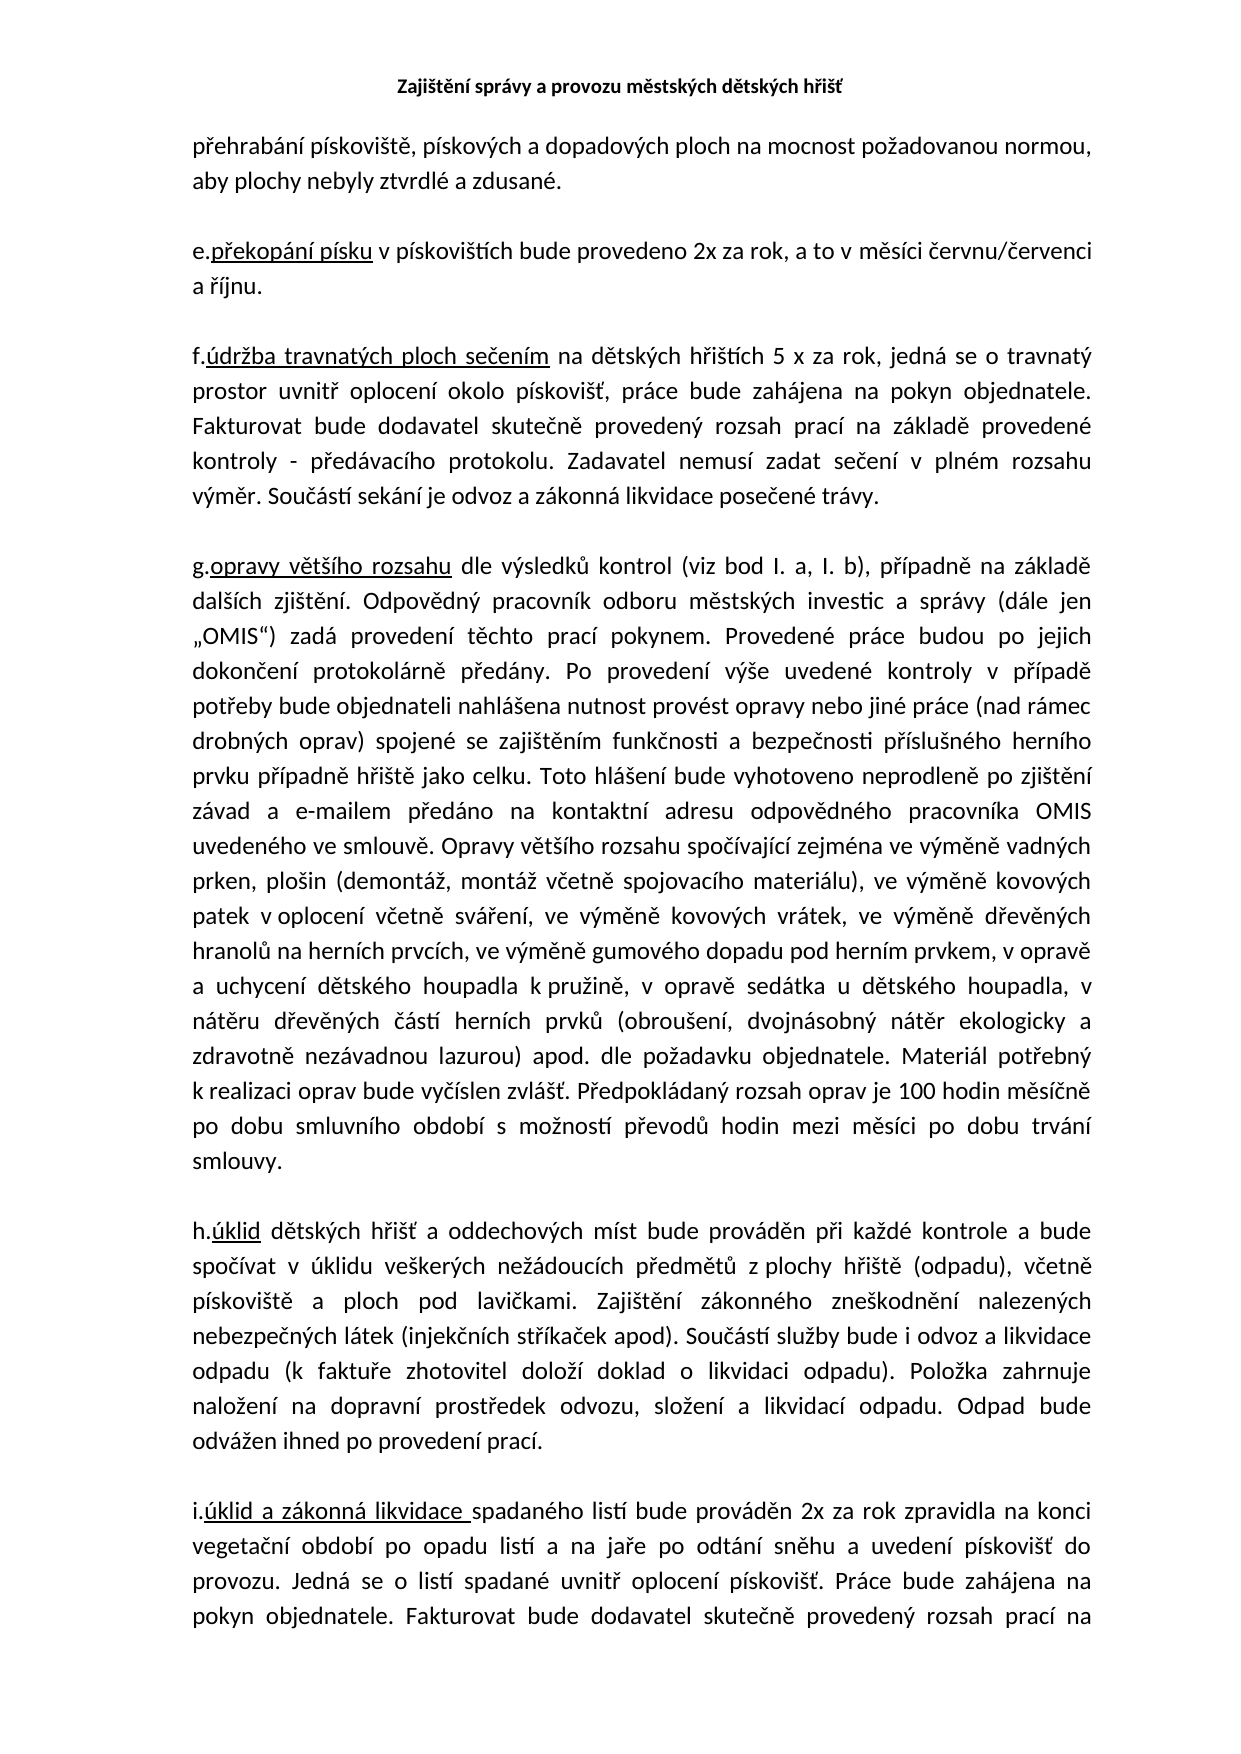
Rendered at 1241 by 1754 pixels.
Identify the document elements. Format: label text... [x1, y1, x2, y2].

list opravy většího rozsahu dle výsledků kontrol (viz bod I. a, I. b), případně na základě dalších zjištění. Odpovědný pracovník odboru městských investic a správy (dále jen „OMIS“) zadá provedení těchto prací pokynem. Provedené práce budou po jejich dokončení protokolárně předány. Po provedení výše uvedené kontroly v případě potřeby bude objednateli nahlášena nutnost provést opravy nebo jiné práce (nad rámec drobných oprav) spojené se zajištěním funkčnosti a bezpečnosti příslušného herního prvku případně hřiště jako celku. Toto hlášení bude vyhotoveno neprodleně po zjištění závad a e-mailem předáno na kontaktní adresu odpovědného pracovníka OMIS uvedeného ve smlouvě. Opravy většího rozsahu spočívající zejména ve výměně vadných prken, plošin (demontáž, montáž včetně spojovacího materiálu), ve výměně kovových patek v oplocení včetně sváření, ve výměně kovových vrátek, ve výměně dřevěných hranolů na herních prvcích, ve výměně gumového dopadu pod herním prvkem, v opravě a uchycení dětského houpadla k pružině, v opravě sedátka u dětského houpadla, v nátěru dřevěných částí herních prvků (obroušení, dvojnásobný nátěr ekologicky a zdravotně nezávadnou lazurou) apod. dle požadavku objednatele. Materiál potřebný k realizaci oprav bude vyčíslen zvlášť. Předpokládaný rozsah oprav je 100 hodin měsíčně po dobu smluvního období s možností převodů hodin mezi měsíci po dobu trvání smlouvy. [192, 550, 1093, 1176]
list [192, 130, 1093, 196]
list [192, 1495, 1093, 1631]
list úklid dětských hřišť a oddechových míst bude prováděn při každé kontrole a bude spočívat v úklidu veškerých nežádoucích předmětů z plochy hřiště (odpadu), včetně pískoviště a ploch pod lavičkami. Zajištění zákonného zneškodnění nalezených nebezpečných látek (injekčních stříkaček apod). Součástí služby bude i odvoz a likvidace odpadu (k faktuře zhotovitel doloží doklad o likvidaci odpadu). Položka zahrnuje naložení na dopravní prostředek odvozu, složení a likvidací odpadu. Odpad bude odvážen ihned po provedení prací. [192, 1215, 1093, 1456]
list údržba travnatých ploch sečením na dětských hřištích 5 x za rok, jedná se o travnatý prostor uvnitř oplocení okolo pískovišť, práce bude zahájena na pokyn objednatele. Fakturovat bude dodavatel skutečně provedený rozsah prací na základě provedené kontroly - předávacího protokolu. Zadavatel nemusí zadat sečení v plném rozsahu výměr. Součástí sekání je odvoz a zákonná likvidace posečené trávy. [192, 340, 1093, 511]
list překopání písku v pískovištích bude provedeno 2x za rok, a to v měsíci červnu/červenci a říjnu. [192, 235, 1093, 301]
